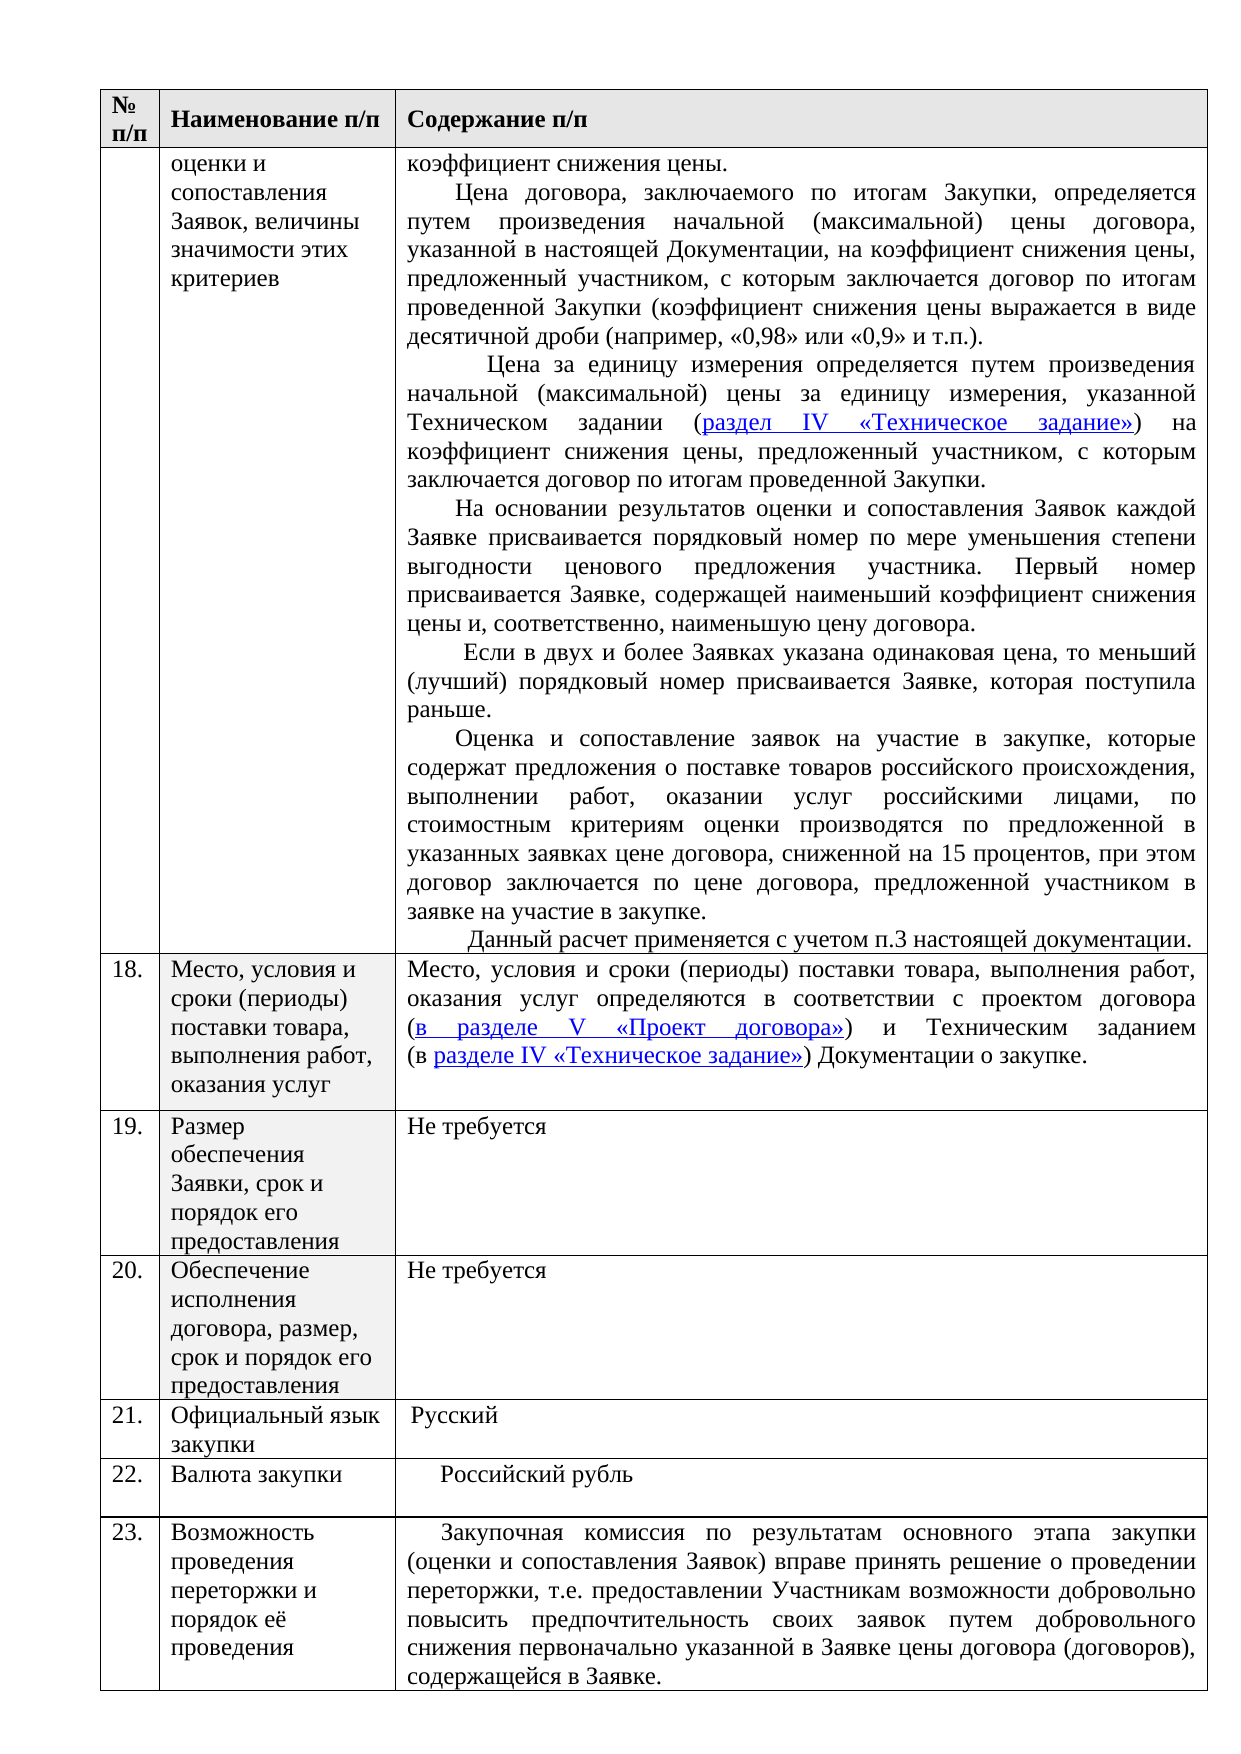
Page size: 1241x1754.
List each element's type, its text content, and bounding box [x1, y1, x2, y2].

table_cell [101, 148, 159, 953]
table_header Содержание п/п [396, 90, 1207, 147]
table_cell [160, 1518, 395, 1690]
table_cell Размер обеспечения Заявки, срок и порядок его предоставления [160, 1111, 395, 1254]
table_cell Не требуется [396, 1256, 1207, 1399]
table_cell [396, 148, 1207, 953]
table_cell [101, 1111, 159, 1254]
table_cell [101, 1518, 159, 1690]
table_cell Русский [396, 1400, 1207, 1458]
table_cell Официальный язык закупки [160, 1400, 395, 1458]
table_cell [101, 1459, 159, 1516]
table_cell [101, 954, 159, 1110]
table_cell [396, 1518, 1207, 1690]
table_cell Место, условия и сроки (периоды) поставки товара, выполнения работ, оказания услуг определяются в соответствии с проектом договора (в разделе V «Проект договора») и Техническим заданием (в разделе IV «Техническое задание») Документации о закупке. [396, 954, 1207, 1110]
table_cell [101, 1256, 159, 1399]
table_header Наименование п/п [160, 90, 395, 147]
table_cell Место, условия и сроки (периоды) поставки товара, выполнения работ, оказания услуг [160, 954, 395, 1110]
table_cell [160, 148, 395, 953]
table_header № п/п [101, 90, 159, 147]
table_cell [101, 1400, 159, 1458]
table_cell Российский рубль [396, 1459, 1207, 1516]
table_cell Не требуется [396, 1111, 1207, 1254]
table_cell Обеспечение исполнения договора, размер, срок и порядок его предоставления [160, 1256, 395, 1399]
table_cell Валюта закупки [160, 1459, 395, 1516]
